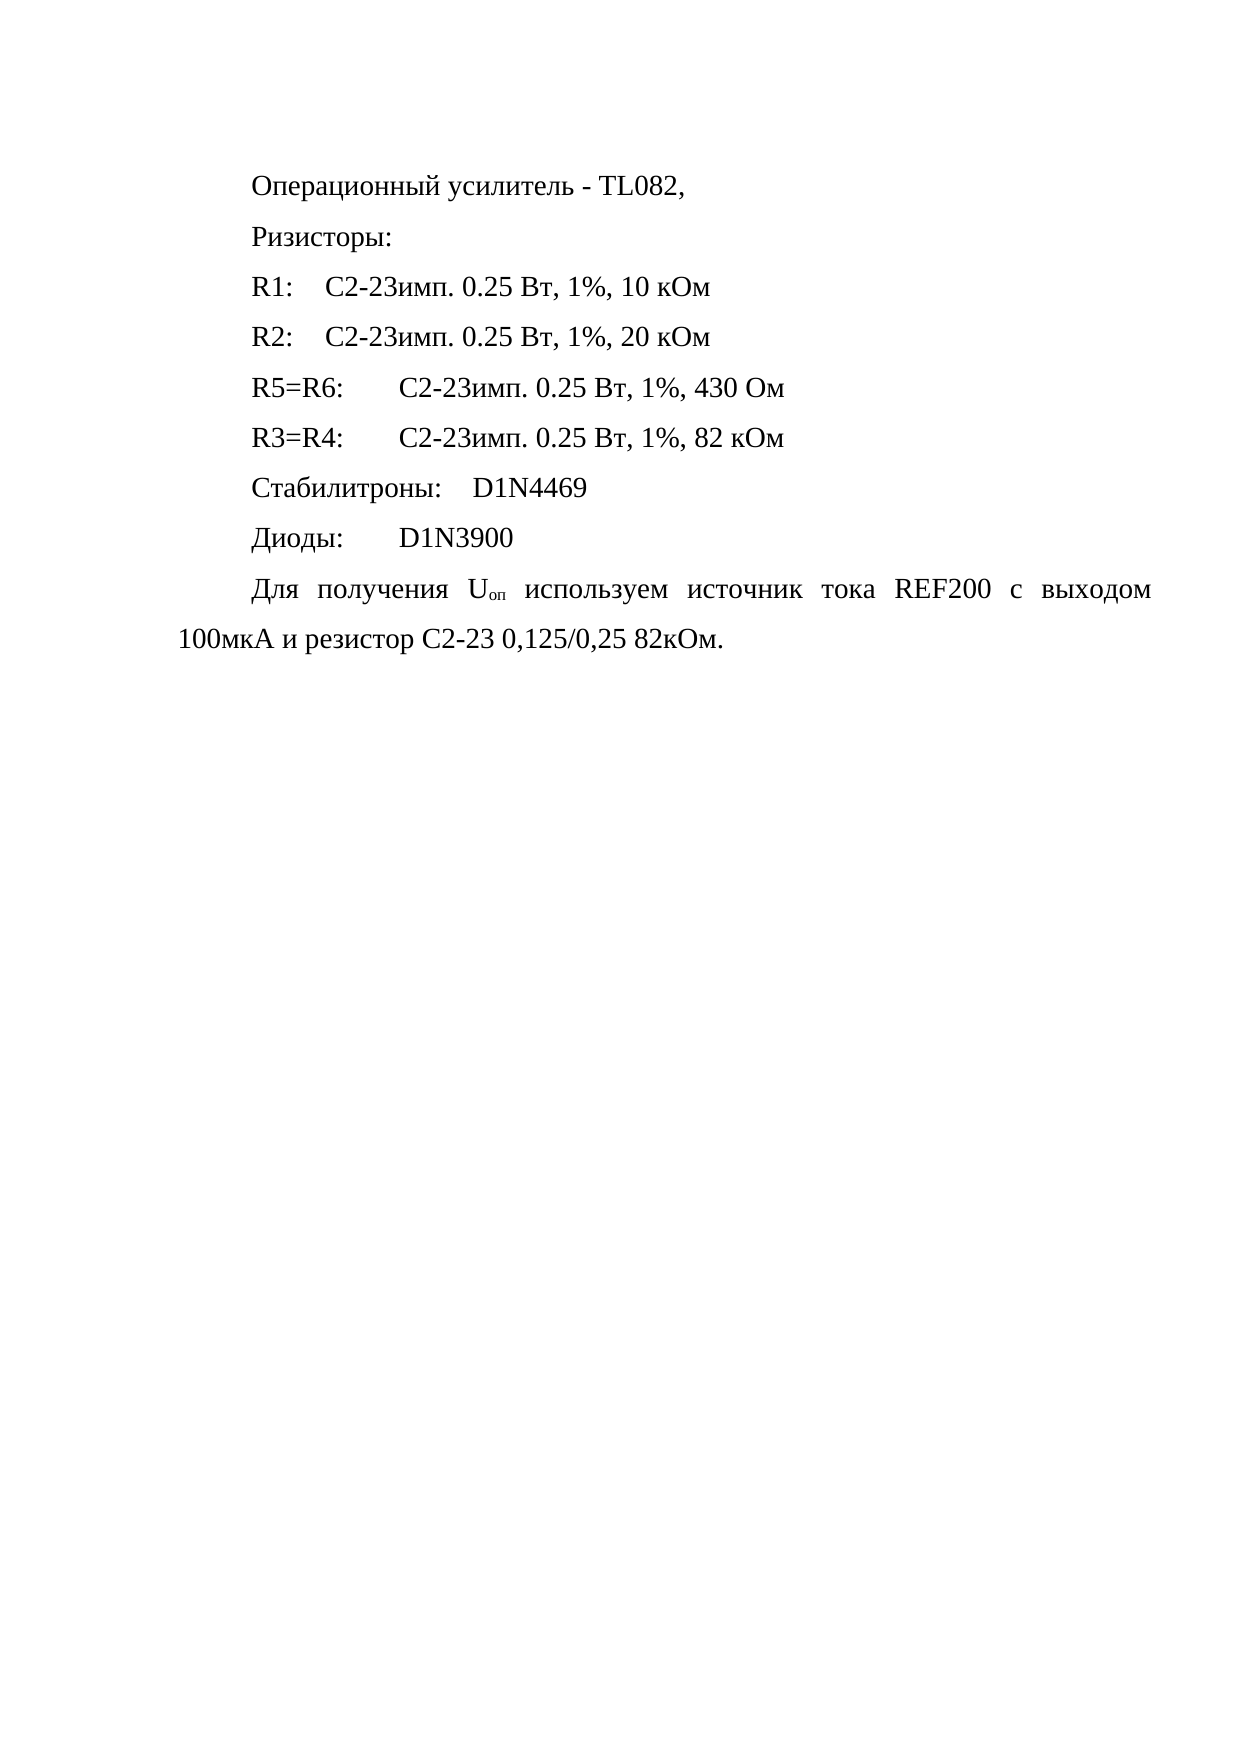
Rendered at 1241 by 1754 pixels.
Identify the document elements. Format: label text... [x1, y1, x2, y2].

text Для получения Uоп используем источник тока REF200 с выходом 100мкА и резистор С2-23 0,125/0,25 82кОм. [177, 571, 1152, 655]
text Операционный усилитель - TL082, [177, 168, 1152, 202]
text R1: С2-23имп. 0.25 Вт, 1%, 10 кОм [177, 269, 1152, 303]
text Диоды: D1N3900 [177, 521, 1152, 554]
text R5=R6: С2-23имп. 0.25 Вт, 1%, 430 Ом [177, 370, 1152, 403]
text Ризисторы: [177, 219, 1152, 252]
text R2: С2-23имп. 0.25 Вт, 1%, 20 кОм [177, 319, 1152, 353]
text Стабилитроны: D1N4469 [177, 470, 1152, 504]
text R3=R4: С2-23имп. 0.25 Вт, 1%, 82 кОм [177, 420, 1152, 453]
